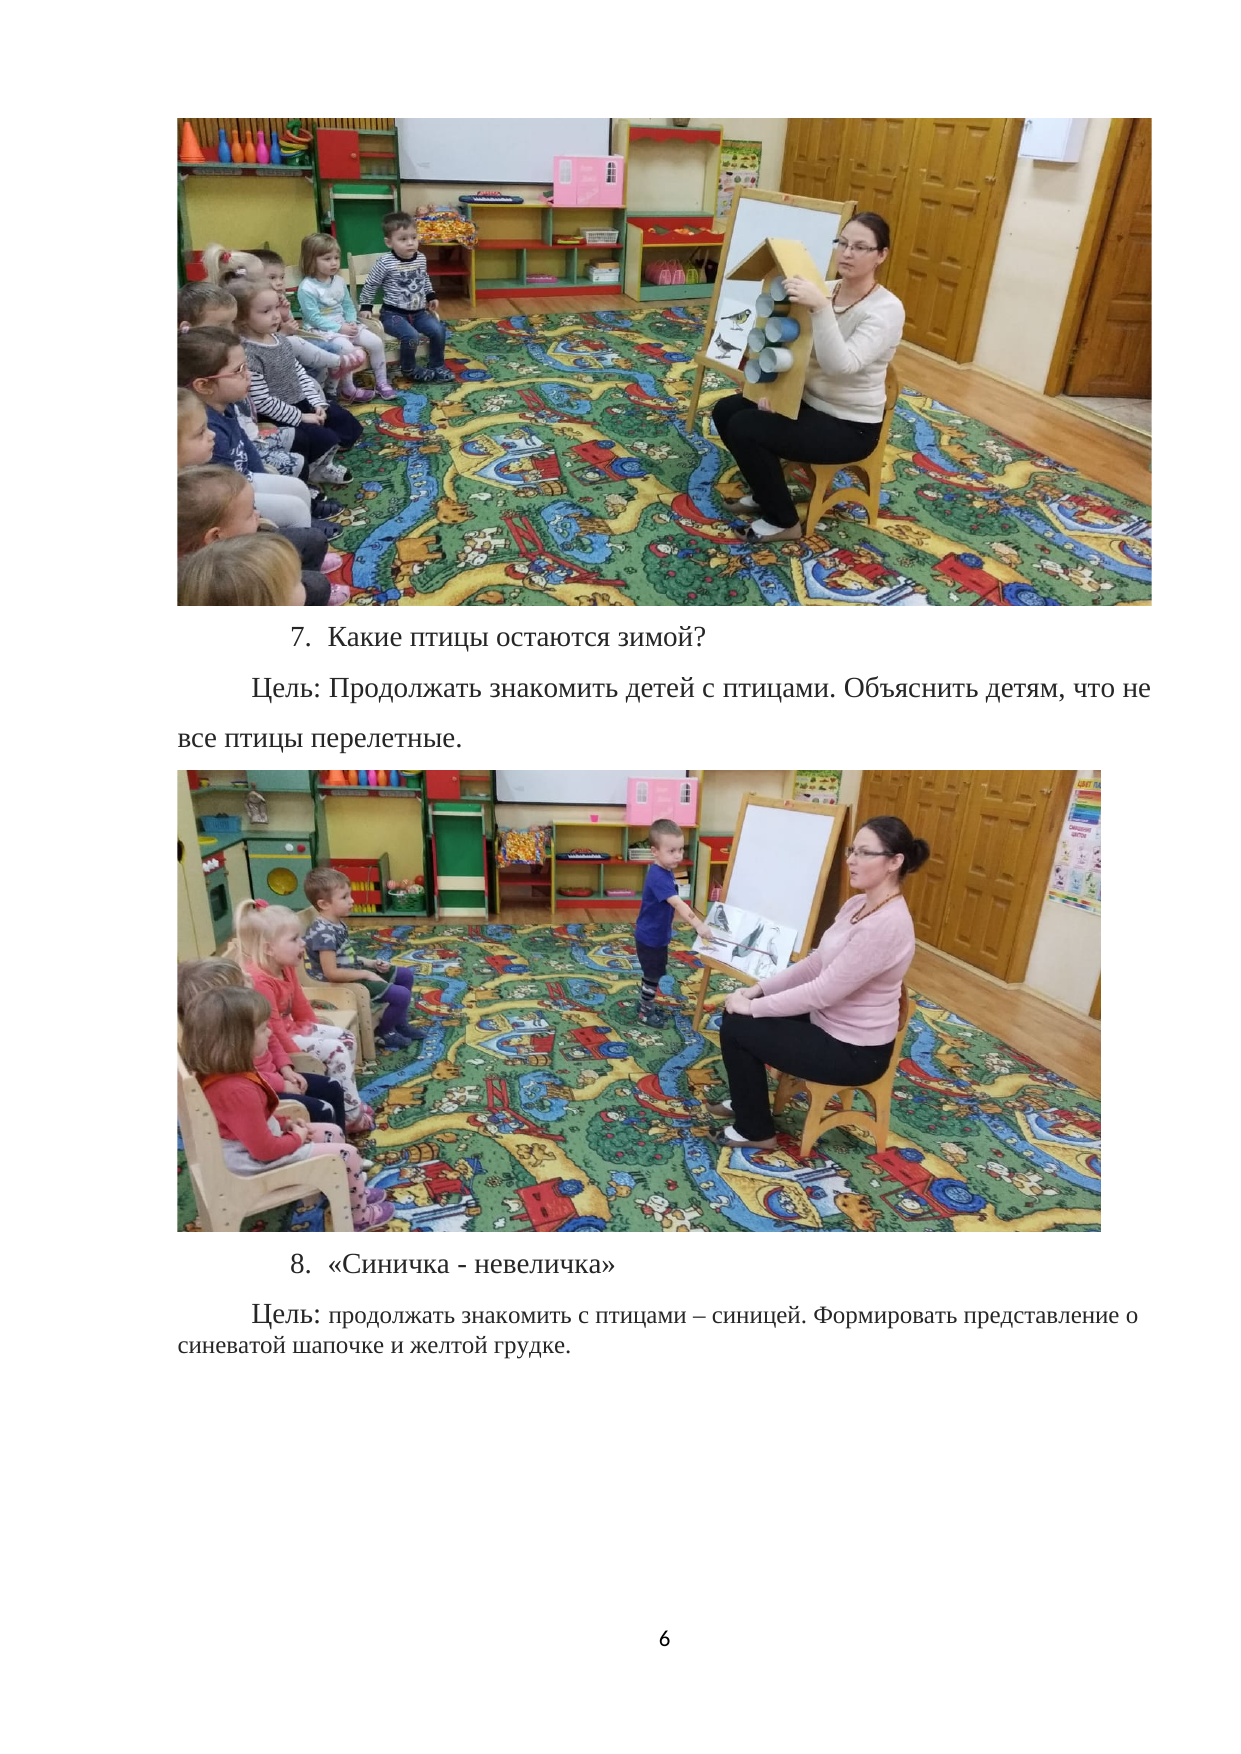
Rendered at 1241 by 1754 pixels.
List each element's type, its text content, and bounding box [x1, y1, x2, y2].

list Какие птицы остаются зимой? [290, 619, 1152, 653]
text Цель: продолжать знакомить с птицами – синицей. Формировать представление о синеватой шапочке и желтой грудке. [177, 1296, 1152, 1359]
text Цель: Продолжать знакомить детей с птицами. Объяснить детям, что не все птицы перелетные. [177, 670, 1152, 753]
picture [177, 770, 1101, 1232]
list «Синичка - невеличка» [290, 1246, 1152, 1279]
picture [177, 118, 1152, 606]
